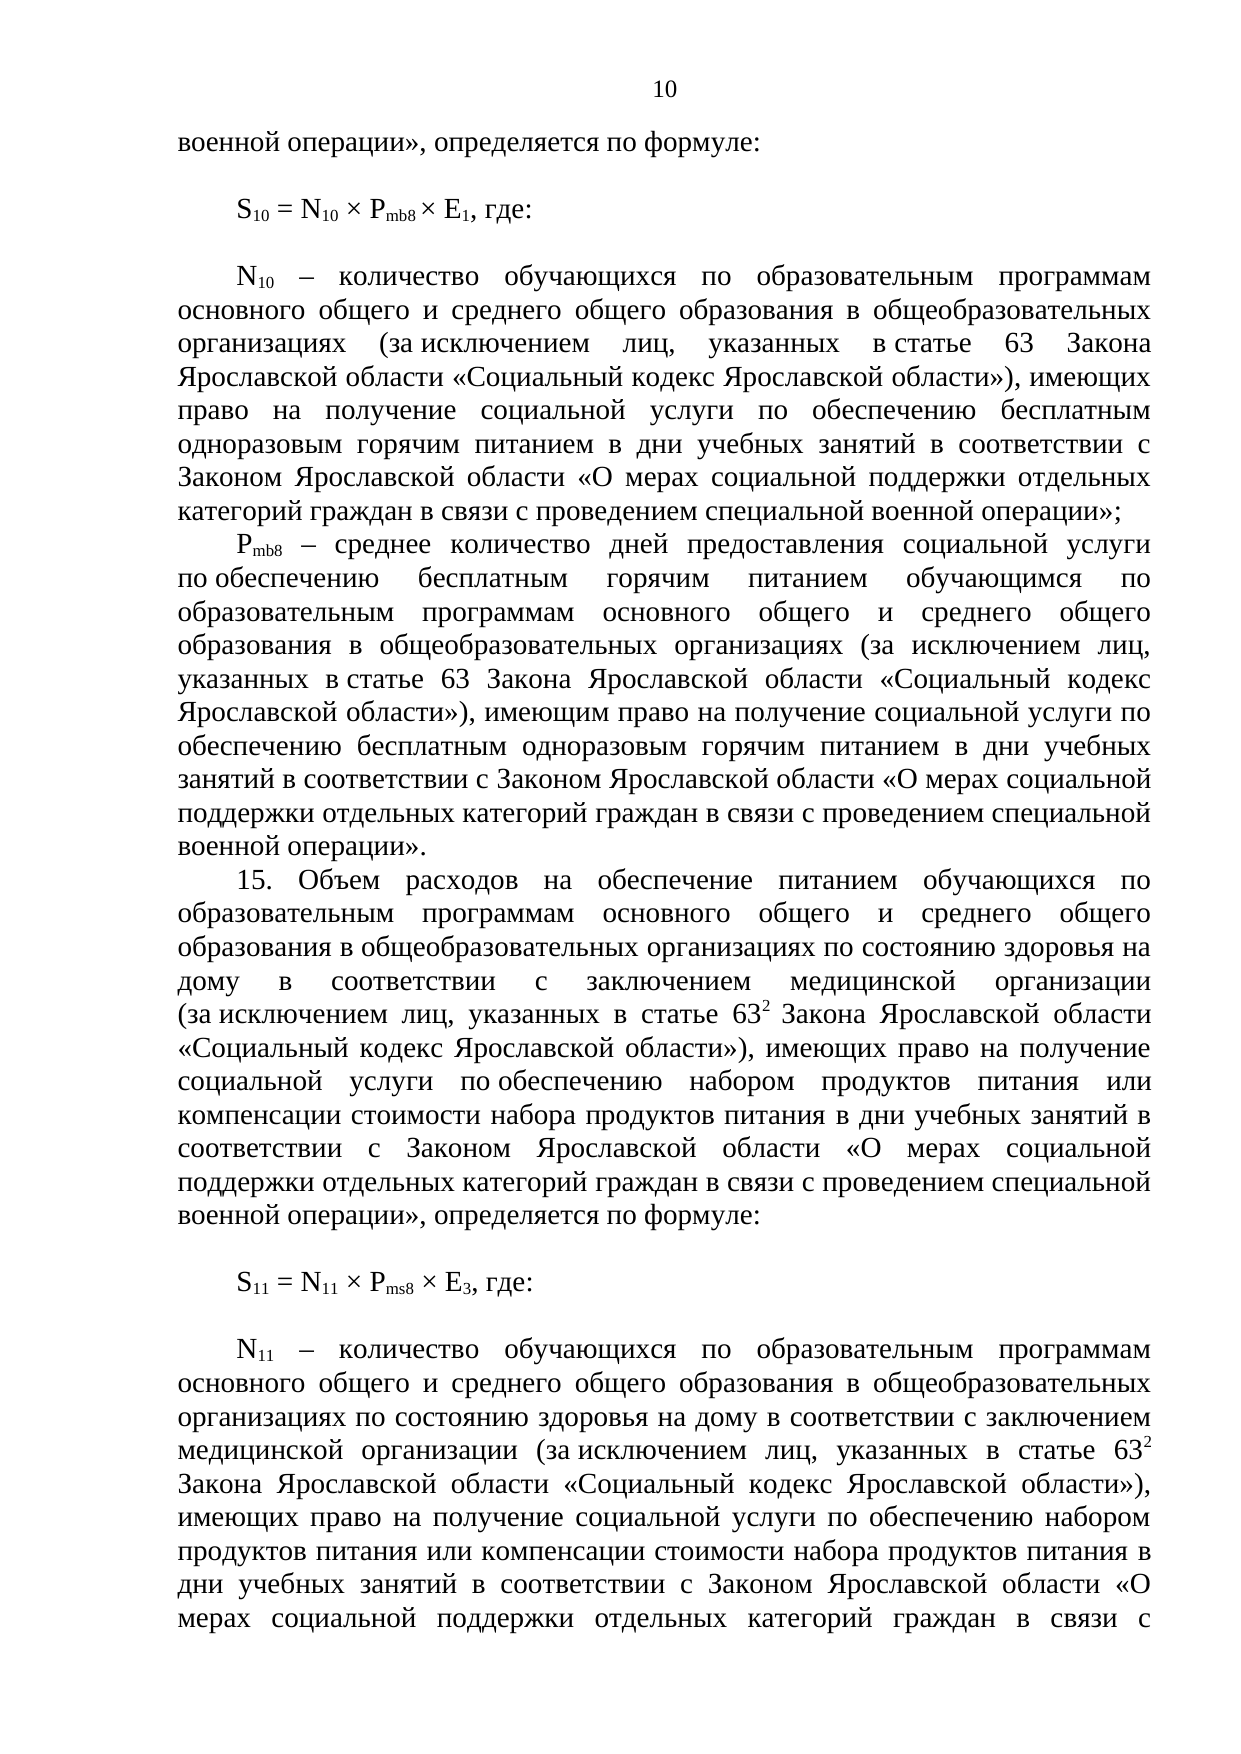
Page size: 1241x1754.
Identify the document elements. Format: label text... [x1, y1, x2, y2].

text Pmb8 – среднее количество дней предоставления социальной услуги по обеспечению бесплатным горячим питанием обучающимся по образовательным программам основного общего и среднего общего образования в общеобразовательных организациях (за исключением лиц, указанных в статье 63 Закона Ярославской области «Социальный кодекс Ярославской области»), имеющим право на получение социальной услуги по обеспечению бесплатным одноразовым горячим питанием в дни учебных занятий в соответствии с Законом Ярославской области «О мерах социальной поддержки отдельных категорий граждан в связи с проведением специальной военной операции». [177, 527, 1152, 862]
text N10 – количество обучающихся по образовательным программам основного общего и среднего общего образования в общеобразовательных организациях (за исключением лиц, указанных в статье 63 Закона Ярославской области «Социальный кодекс Ярославской области»), имеющих право на получение социальной услуги по обеспечению бесплатным одноразовым горячим питанием в дни учебных занятий в соответствии с Законом Ярославской области «О мерах социальной поддержки отдельных категорий граждан в связи с проведением специальной военной операции»; [177, 258, 1152, 527]
text 15. Объем расходов на обеспечение питанием обучающихся по образовательным программам основного общего и среднего общего образования в общеобразовательных организациях по состоянию здоровья на дому в соответствии с заключением медицинской организации (за исключением лиц, указанных в статье 632 Закона Ярославской области «Социальный кодекс Ярославской области»), имеющих право на получение социальной услуги по обеспечению набором продуктов питания или компенсации стоимости набора продуктов питания в дни учебных занятий в соответствии с Законом Ярославской области «О мерах социальной поддержки отдельных категорий граждан в связи с проведением специальной военной операции», определяется по формуле: [177, 862, 1152, 1231]
text S11 = N11 × Pms8 × Е3, где: [177, 1264, 1152, 1298]
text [177, 124, 1152, 158]
text S10 = N10 × Pmb8 × E1, где: [177, 191, 1152, 225]
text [177, 1332, 1152, 1633]
